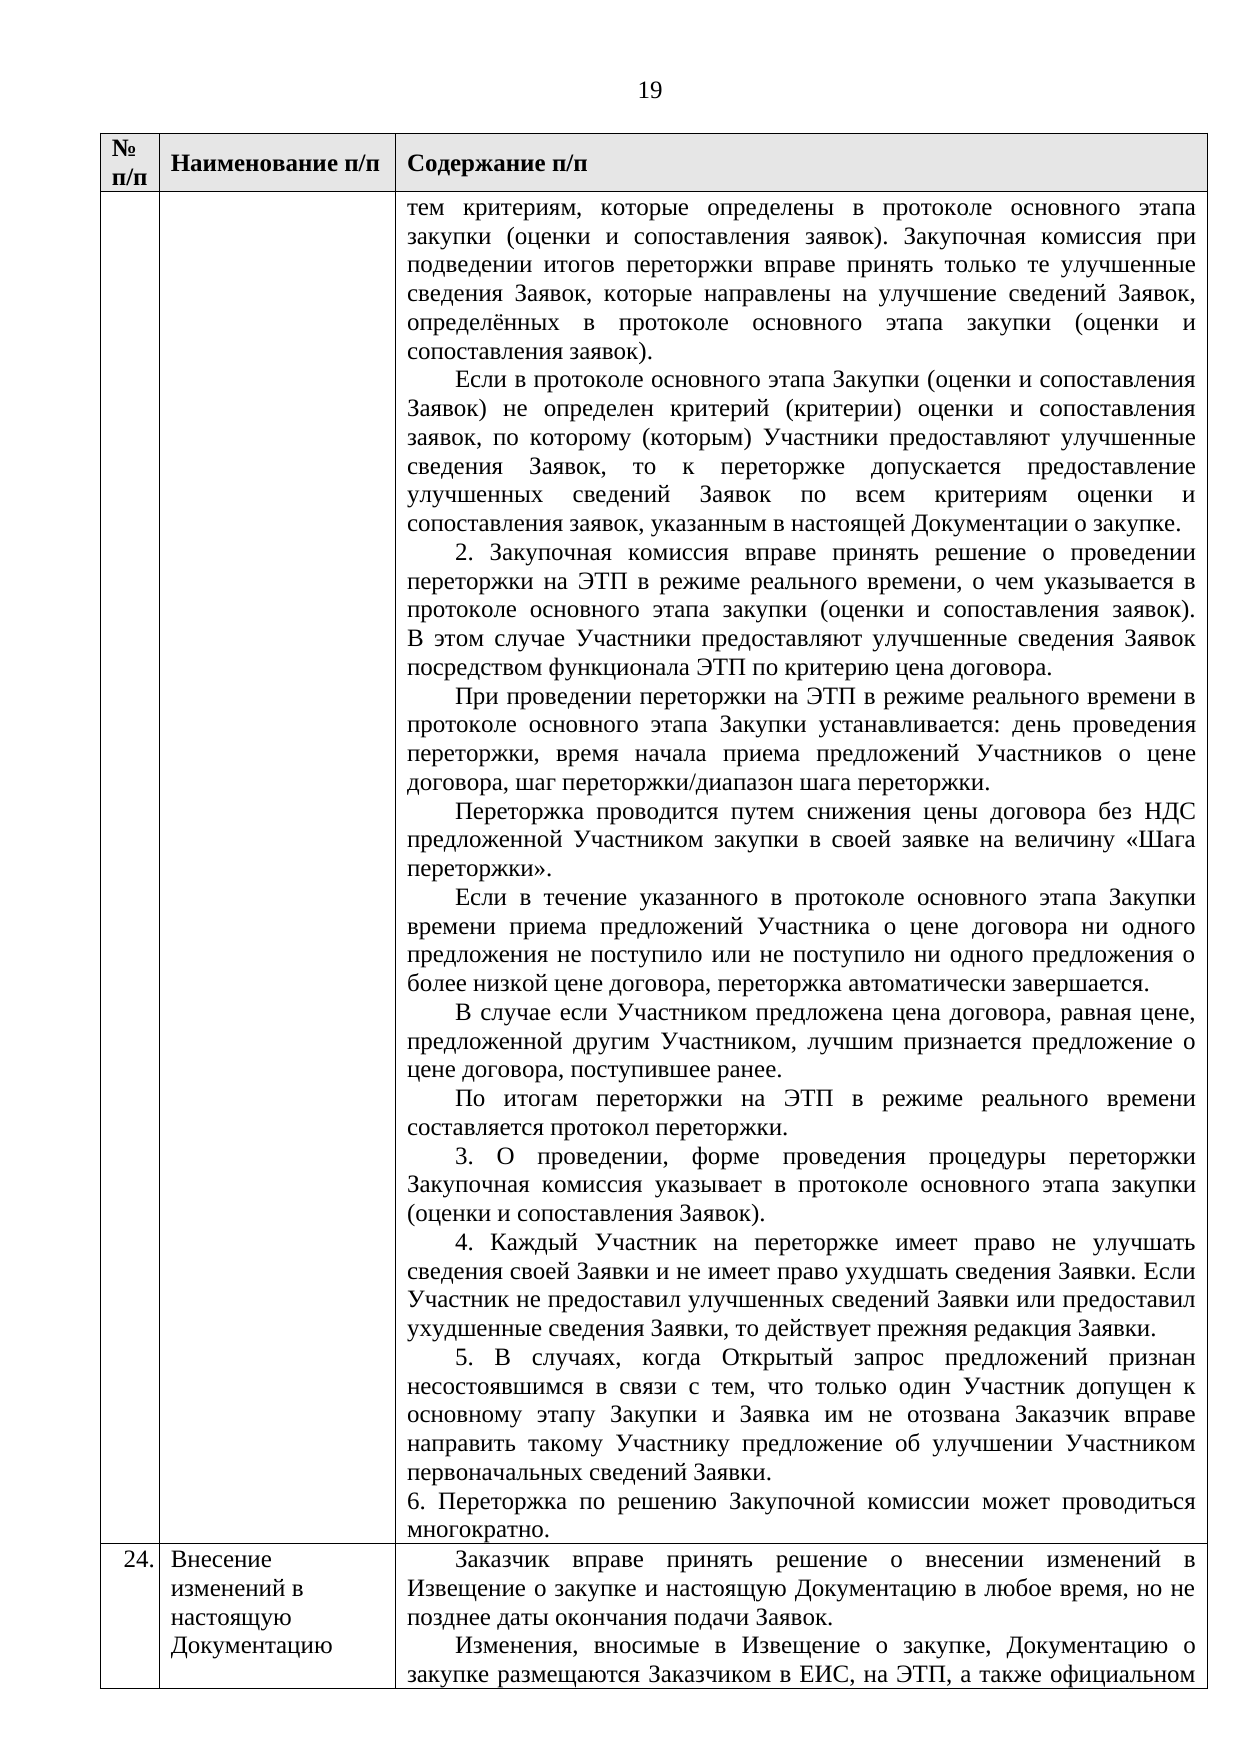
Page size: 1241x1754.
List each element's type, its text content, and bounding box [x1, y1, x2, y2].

table_header Наименование п/п [160, 134, 395, 191]
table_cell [396, 192, 1207, 1543]
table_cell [160, 1544, 395, 1688]
table_header Содержание п/п [396, 134, 1207, 191]
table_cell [160, 192, 395, 1543]
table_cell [396, 1544, 1207, 1688]
table_cell [101, 192, 159, 1543]
table_header № п/п [101, 134, 159, 191]
table_cell [101, 1544, 159, 1688]
